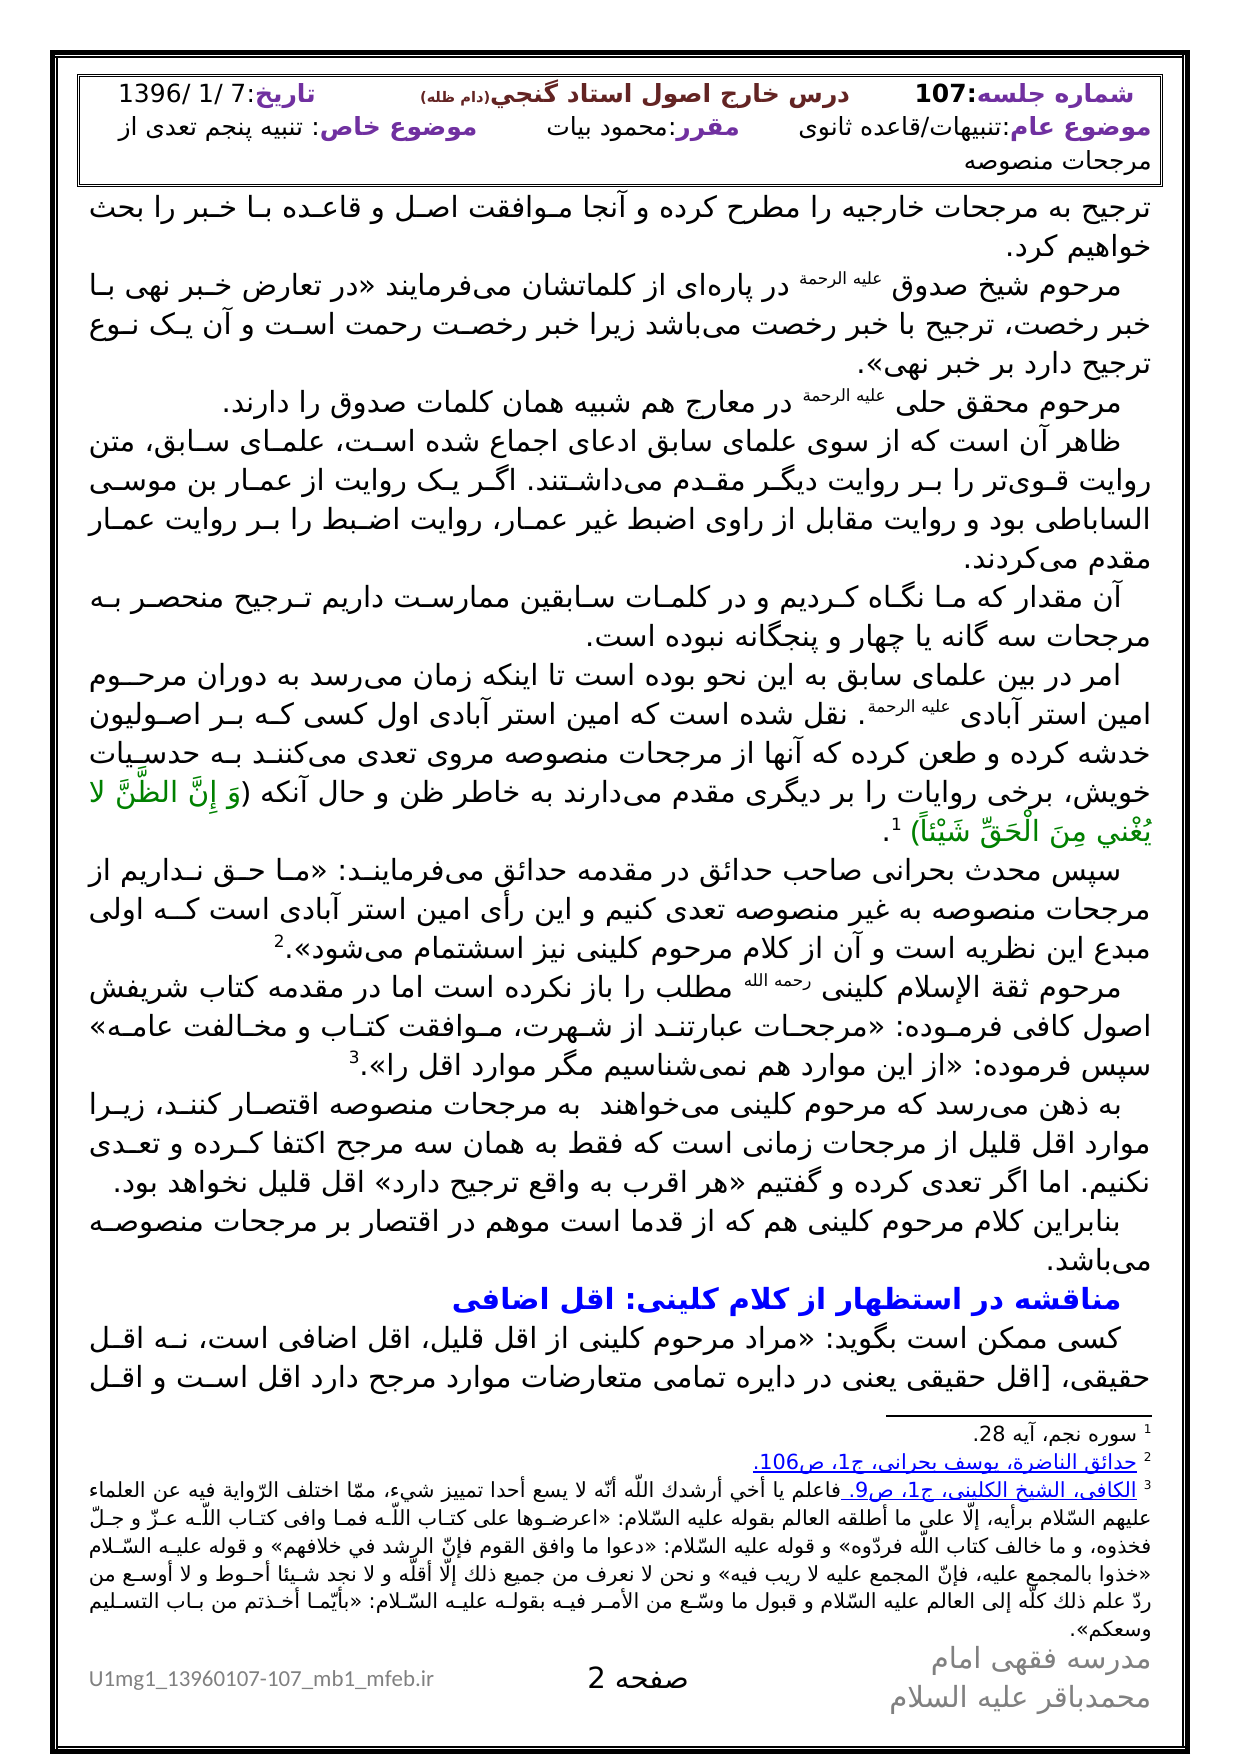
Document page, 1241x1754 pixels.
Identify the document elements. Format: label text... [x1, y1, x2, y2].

text سپس محدث بحرانی صاحب حدائق در مقدمه حدائق می‌فرمایند: «ما حق نداریم از مرجحات منصوصه به غیر منصوصه تعدی کنیم و این رأی امین استر آبادی است که اولی مبدع این نظریه است و آن از کلام مرحوم کلینی نیز اسشتمام می‌شود». [89, 853, 1152, 965]
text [89, 191, 1152, 263]
text به ذهن می‌رسد که مرحوم کلینی می‌خواهند به مرجحات منصوصه اقتصار کنند، زیرا موارد اقل قلیل از مرجحات زمانی است که فقط به همان سه مرجح اکتفا کرده و تعدی نکنیم. اما اگر تعدی کرده و گفتیم «هر اقرب به واقع ترجیح دارد» اقل قلیل نخواهد بود. [89, 1087, 1152, 1199]
text مرحوم شیخ صدوق علیه الرحمة در پاره‌‌ای از کلماتشان می‌فرمایند «در تعارض خبر نهی با خبر رخصت، ترجیح با خبر رخصت می‌باشد زیرا خبر رخصت رحمت است و آن یک نوع ترجیح دارد بر خبر نهی». [89, 268, 1152, 380]
text ظاهر آن است که از سوی علمای سابق ادعای اجماع شده است، علمای سابق، متن روایت قوی‌تر را بر روایت دیگر مقدم می‌داشتند. اگر یک روایت از عمار بن موسی الساباطی بود و روایت مقابل از راوی اضبط غیر عمار، روایت اضبط را بر روایت عمار مقدم می‌کردند. [89, 424, 1152, 575]
text مرحوم ثقة الإسلام کلینی رحمه الله مطلب را باز نکرده است اما در مقدمه کتاب شریفش اصول کافی فرموده: «مرجحات عبارتند از شهرت، موافقت کتاب و مخالفت عامه» سپس فرموده: «از این موارد هم نمی‌شناسیم مگر موارد اقل را». [89, 970, 1152, 1082]
text امر در بین علمای سابق به این نحو بوده است تا اینکه زمان می‌رسد به دوران مرحوم امین استر آبادی علیه الرحمة. نقل شده است که امین استر آبادی اول کسی که بر اصولیون خدشه کرده و طعن کرده که آنها از مرجحات منصوصه مروی تعدی می‌کنند به حدسیات خویش، برخی روایات را بر دیگری مقدم می‌دارند به خاطر ظن و حال آنکه ﴿وَ إِنَّ الظَّنَّ لا يُغْني‏ مِنَ الْحَقِّ شَيْئاً﴾ . [89, 658, 1152, 848]
text آن مقدار که ما نگاه کردیم و در کلمات سابقین ممارست داریم ترجیح منحصر به مرجحات سه گانه یا چهار و پنجگانه نبوده است. [89, 580, 1152, 653]
text مرحوم محقق حلی علیه الرحمة در معارج هم شبیه همان کلمات صدوق را دارند. [89, 385, 1152, 419]
text بنابراین کلام مرحوم کلینی هم که از قدما است موهم در اقتصار بر مرجحات منصوصه می‌باشد. [89, 1204, 1152, 1277]
text مناقشه در استظهار از کلام کلینی: اقل اضافی [89, 1282, 1152, 1316]
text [89, 1321, 1152, 1394]
